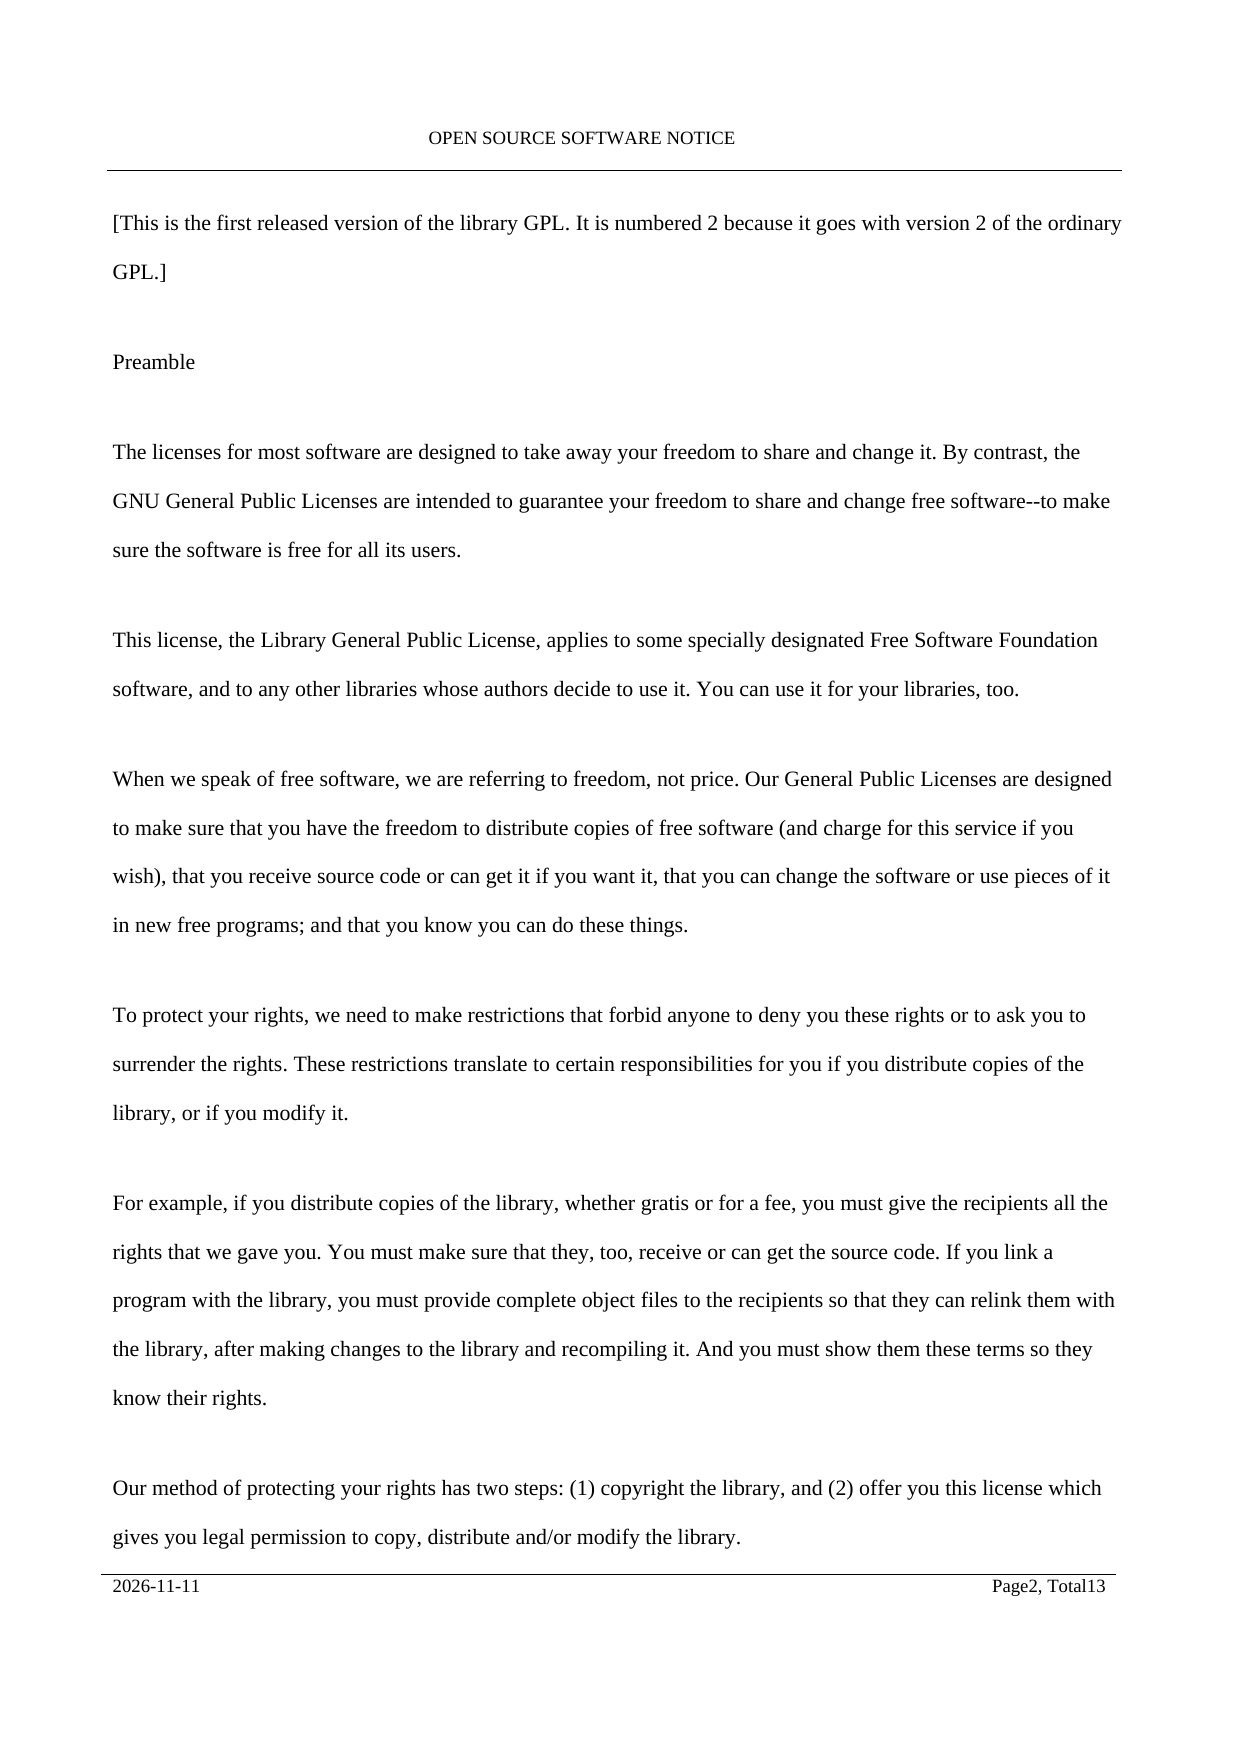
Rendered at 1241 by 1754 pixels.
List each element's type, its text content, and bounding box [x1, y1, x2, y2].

text Preamble [112, 345, 1128, 378]
text For example, if you distribute copies of the library, whether gratis or for a fee, you must give the recipients all the rights that we gave you. You must make sure that they, too, receive or can get the source code. If you link a program with the library, you must provide complete object files to the recipients so that they can relink them with the library, after making changes to the library and recompiling it. And you must show them these terms so they know their rights. [112, 1186, 1128, 1414]
text Our method of protecting your rights has two steps: (1) copyright the library, and (2) offer you this license which gives you legal permission to copy, distribute and/or modify the library. [112, 1472, 1128, 1553]
text To protect your rights, we need to make restrictions that forbid anyone to deny you these rights or to ask you to surrender the rights. These restrictions translate to certain responsibilities for you if you distribute copies of the library, or if you modify it. [112, 999, 1128, 1129]
text [This is the first released version of the library GPL. It is numbered 2 because it goes with version 2 of the ordinary GPL.] [112, 206, 1128, 288]
text This license, the Library General Public License, applies to some specially designated Free Software Foundation software, and to any other libraries whose authors decide to use it. You can use it for your libraries, too. [112, 623, 1128, 704]
text When we speak of free software, we are referring to freedom, not price. Our General Public Licenses are designed to make sure that you have the freedom to distribute copies of free software (and charge for this service if you wish), that you receive source code or can get it if you want it, that you can change the software or use pieces of it in new free programs; and that you know you can do these things. [112, 762, 1128, 941]
text The licenses for most software are designed to take away your freedom to share and change it. By contrast, the GNU General Public Licenses are intended to guarantee your freedom to share and change free software--to make sure the software is free for all its users. [112, 436, 1128, 566]
